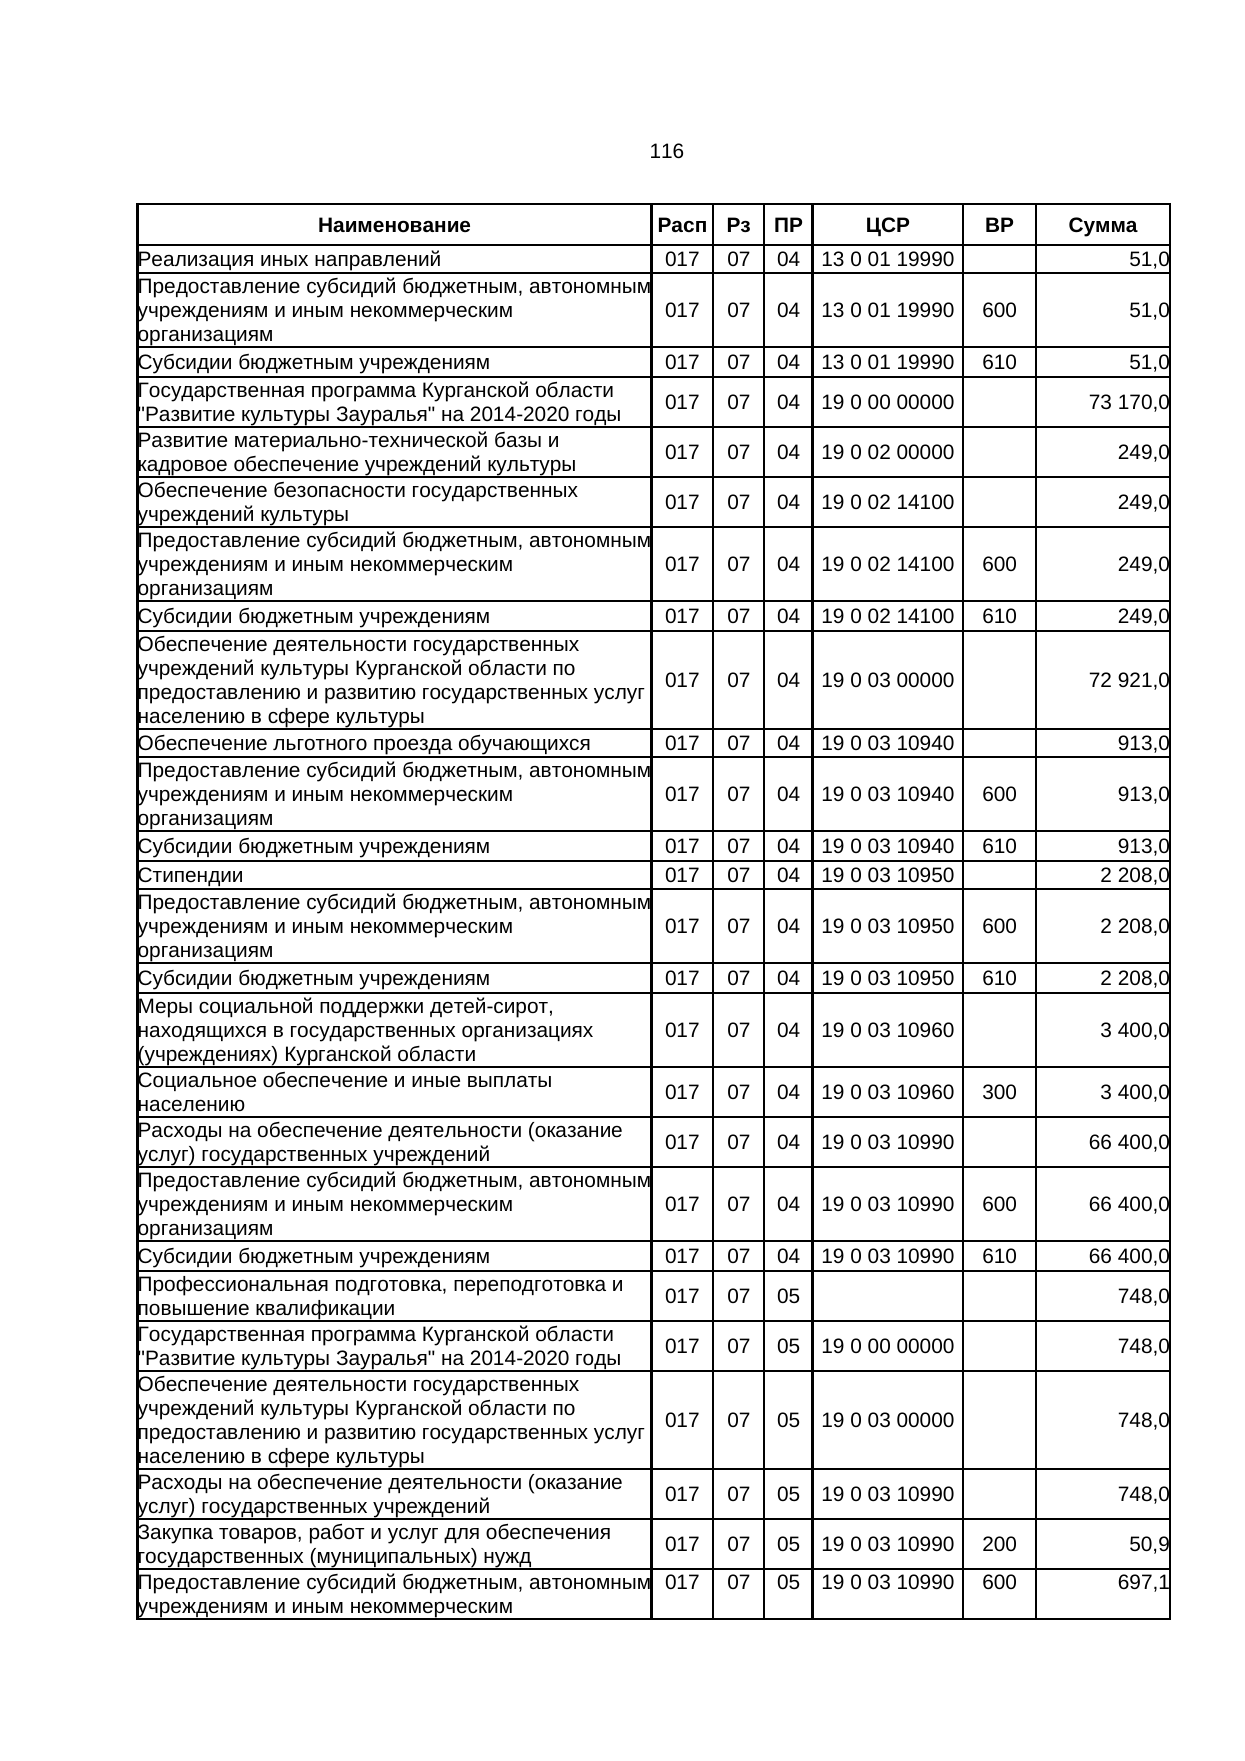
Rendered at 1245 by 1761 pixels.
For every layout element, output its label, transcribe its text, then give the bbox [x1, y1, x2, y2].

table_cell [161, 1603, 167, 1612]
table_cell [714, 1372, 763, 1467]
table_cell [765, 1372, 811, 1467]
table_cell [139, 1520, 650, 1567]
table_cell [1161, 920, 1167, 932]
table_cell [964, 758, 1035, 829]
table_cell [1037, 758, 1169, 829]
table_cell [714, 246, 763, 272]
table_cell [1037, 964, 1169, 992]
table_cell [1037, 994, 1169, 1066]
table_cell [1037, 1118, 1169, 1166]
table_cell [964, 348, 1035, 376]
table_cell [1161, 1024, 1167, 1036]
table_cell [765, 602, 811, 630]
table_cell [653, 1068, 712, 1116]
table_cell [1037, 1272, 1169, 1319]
table_header Расп [653, 205, 712, 244]
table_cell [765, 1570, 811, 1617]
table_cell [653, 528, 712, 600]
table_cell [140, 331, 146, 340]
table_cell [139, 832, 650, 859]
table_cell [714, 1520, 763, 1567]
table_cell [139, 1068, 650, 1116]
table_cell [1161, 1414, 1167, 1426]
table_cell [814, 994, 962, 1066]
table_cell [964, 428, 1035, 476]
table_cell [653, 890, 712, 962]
table_header ВР [964, 205, 1035, 244]
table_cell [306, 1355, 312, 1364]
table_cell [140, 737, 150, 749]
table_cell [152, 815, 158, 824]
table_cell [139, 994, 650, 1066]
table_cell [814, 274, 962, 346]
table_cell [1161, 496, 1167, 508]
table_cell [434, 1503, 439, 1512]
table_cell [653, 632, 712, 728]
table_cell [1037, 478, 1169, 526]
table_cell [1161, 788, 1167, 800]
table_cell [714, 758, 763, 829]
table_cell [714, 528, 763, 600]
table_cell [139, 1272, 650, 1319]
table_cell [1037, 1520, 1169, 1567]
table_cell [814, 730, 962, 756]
table_header ПР [765, 205, 811, 244]
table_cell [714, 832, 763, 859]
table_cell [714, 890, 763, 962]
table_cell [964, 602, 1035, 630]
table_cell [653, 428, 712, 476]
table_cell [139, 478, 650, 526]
table_header Сумма [1037, 205, 1169, 244]
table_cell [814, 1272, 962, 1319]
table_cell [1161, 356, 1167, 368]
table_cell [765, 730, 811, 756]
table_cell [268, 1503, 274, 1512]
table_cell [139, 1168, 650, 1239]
table_header Наименование [139, 205, 650, 244]
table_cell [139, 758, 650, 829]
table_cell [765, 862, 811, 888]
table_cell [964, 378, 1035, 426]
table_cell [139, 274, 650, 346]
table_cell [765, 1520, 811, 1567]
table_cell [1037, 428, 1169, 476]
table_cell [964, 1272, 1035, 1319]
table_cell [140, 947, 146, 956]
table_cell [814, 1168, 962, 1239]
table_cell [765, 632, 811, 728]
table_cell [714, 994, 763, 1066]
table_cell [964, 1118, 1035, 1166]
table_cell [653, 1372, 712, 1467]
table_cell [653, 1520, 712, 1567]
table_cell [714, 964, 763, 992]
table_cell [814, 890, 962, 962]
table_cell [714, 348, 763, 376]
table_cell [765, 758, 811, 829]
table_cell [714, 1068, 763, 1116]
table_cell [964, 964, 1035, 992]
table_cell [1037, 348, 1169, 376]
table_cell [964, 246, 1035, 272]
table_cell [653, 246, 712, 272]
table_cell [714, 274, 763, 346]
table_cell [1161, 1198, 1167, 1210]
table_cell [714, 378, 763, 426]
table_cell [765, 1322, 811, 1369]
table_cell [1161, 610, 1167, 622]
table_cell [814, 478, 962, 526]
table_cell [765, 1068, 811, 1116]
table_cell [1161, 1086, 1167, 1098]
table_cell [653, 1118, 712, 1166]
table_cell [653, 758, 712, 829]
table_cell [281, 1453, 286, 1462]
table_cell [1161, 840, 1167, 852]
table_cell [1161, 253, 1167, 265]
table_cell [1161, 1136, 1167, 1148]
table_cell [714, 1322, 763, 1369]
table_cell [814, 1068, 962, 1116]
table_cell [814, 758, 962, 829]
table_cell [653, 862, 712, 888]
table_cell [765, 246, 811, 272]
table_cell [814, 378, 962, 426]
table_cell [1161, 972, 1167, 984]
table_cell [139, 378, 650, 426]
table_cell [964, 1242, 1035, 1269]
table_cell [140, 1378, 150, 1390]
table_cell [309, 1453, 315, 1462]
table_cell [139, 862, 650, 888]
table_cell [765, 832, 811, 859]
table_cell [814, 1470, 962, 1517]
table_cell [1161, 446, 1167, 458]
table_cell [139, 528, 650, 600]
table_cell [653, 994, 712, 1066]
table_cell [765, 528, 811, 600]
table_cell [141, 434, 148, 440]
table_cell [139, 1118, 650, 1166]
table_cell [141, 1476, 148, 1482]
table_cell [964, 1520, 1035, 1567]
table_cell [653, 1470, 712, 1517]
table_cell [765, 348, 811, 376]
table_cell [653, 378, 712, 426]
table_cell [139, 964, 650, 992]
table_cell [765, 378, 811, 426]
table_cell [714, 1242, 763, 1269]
table_header Рз [714, 205, 763, 244]
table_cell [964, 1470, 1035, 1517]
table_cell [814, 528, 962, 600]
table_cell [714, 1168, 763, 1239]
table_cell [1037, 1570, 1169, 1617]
table_header ЦСР [814, 205, 962, 244]
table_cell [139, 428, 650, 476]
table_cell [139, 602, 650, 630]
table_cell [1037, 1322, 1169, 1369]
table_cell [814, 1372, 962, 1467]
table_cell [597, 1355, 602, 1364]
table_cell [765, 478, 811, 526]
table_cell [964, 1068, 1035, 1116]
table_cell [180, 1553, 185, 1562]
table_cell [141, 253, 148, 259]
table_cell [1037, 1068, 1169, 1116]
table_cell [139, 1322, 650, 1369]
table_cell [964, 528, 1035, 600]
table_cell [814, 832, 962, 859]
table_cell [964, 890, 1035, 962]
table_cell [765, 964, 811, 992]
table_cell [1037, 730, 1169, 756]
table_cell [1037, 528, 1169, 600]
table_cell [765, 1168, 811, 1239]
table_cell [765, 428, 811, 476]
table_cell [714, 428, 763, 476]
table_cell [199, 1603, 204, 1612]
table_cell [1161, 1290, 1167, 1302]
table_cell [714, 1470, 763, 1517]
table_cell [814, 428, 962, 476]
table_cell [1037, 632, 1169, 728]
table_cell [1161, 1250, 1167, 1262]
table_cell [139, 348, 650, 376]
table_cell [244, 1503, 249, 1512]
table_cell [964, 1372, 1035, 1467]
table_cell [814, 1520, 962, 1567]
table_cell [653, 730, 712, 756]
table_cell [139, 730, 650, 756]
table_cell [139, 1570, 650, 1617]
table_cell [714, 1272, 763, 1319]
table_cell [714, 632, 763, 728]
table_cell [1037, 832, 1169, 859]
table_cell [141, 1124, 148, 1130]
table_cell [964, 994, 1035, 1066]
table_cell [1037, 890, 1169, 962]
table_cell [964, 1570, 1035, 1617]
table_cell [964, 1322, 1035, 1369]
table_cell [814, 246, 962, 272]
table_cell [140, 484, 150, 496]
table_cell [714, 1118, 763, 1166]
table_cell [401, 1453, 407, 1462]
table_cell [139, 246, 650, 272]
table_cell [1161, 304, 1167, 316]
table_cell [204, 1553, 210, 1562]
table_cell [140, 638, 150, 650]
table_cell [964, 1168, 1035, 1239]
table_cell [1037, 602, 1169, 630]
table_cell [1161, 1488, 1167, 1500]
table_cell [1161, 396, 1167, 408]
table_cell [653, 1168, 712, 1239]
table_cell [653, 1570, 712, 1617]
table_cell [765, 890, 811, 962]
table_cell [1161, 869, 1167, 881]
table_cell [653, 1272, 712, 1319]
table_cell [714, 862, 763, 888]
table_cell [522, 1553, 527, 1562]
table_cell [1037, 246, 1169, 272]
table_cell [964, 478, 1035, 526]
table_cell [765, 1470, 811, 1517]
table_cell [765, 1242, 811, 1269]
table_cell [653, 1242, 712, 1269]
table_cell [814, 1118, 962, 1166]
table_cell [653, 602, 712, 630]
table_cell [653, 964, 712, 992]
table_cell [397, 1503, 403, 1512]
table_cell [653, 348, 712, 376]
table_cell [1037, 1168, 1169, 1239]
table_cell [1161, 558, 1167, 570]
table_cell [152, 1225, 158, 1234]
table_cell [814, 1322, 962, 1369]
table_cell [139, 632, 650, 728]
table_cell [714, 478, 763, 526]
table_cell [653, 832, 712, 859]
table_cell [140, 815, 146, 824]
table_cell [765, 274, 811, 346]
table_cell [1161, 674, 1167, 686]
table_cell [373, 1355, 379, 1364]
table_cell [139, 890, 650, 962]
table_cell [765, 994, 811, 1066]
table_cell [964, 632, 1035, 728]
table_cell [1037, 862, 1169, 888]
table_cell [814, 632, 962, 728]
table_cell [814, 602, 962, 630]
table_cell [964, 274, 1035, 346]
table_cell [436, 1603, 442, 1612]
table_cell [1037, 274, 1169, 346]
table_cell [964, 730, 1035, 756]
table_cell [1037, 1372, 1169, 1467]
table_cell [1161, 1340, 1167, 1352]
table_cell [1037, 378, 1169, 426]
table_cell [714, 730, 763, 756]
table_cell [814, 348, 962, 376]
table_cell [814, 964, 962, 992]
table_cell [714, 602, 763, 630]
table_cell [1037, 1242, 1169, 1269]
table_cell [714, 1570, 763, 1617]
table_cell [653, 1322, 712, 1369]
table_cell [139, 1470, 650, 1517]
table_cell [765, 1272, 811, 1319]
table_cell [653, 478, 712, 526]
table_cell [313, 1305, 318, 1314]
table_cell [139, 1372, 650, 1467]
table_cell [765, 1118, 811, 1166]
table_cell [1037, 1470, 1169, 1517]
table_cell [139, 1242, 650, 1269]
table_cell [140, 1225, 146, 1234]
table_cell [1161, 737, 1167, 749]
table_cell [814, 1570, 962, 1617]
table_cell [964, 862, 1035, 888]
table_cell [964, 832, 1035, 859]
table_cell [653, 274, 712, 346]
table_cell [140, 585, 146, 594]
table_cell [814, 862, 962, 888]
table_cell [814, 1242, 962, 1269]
